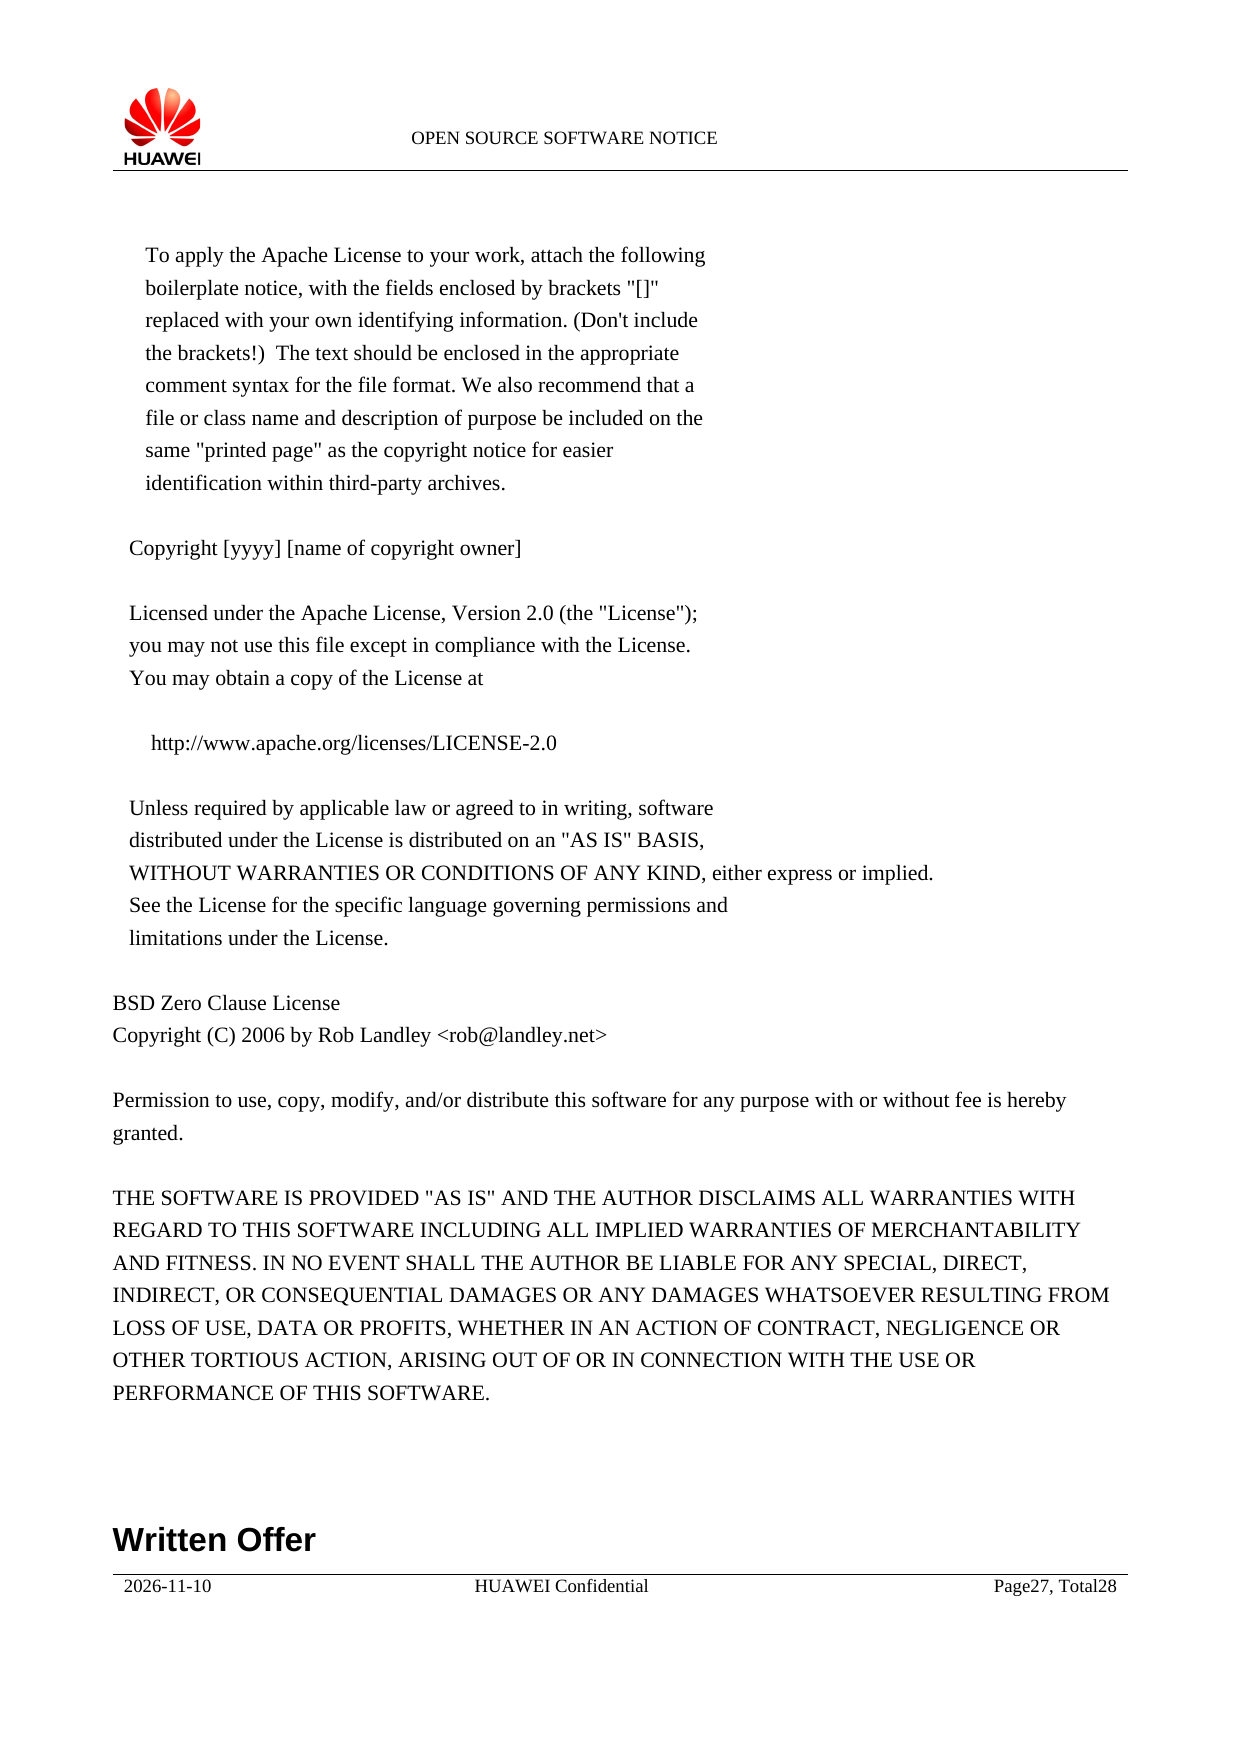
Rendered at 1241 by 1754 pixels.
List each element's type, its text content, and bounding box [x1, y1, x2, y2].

picture [124, 88, 201, 165]
text Written Offer [112, 1506, 1128, 1571]
